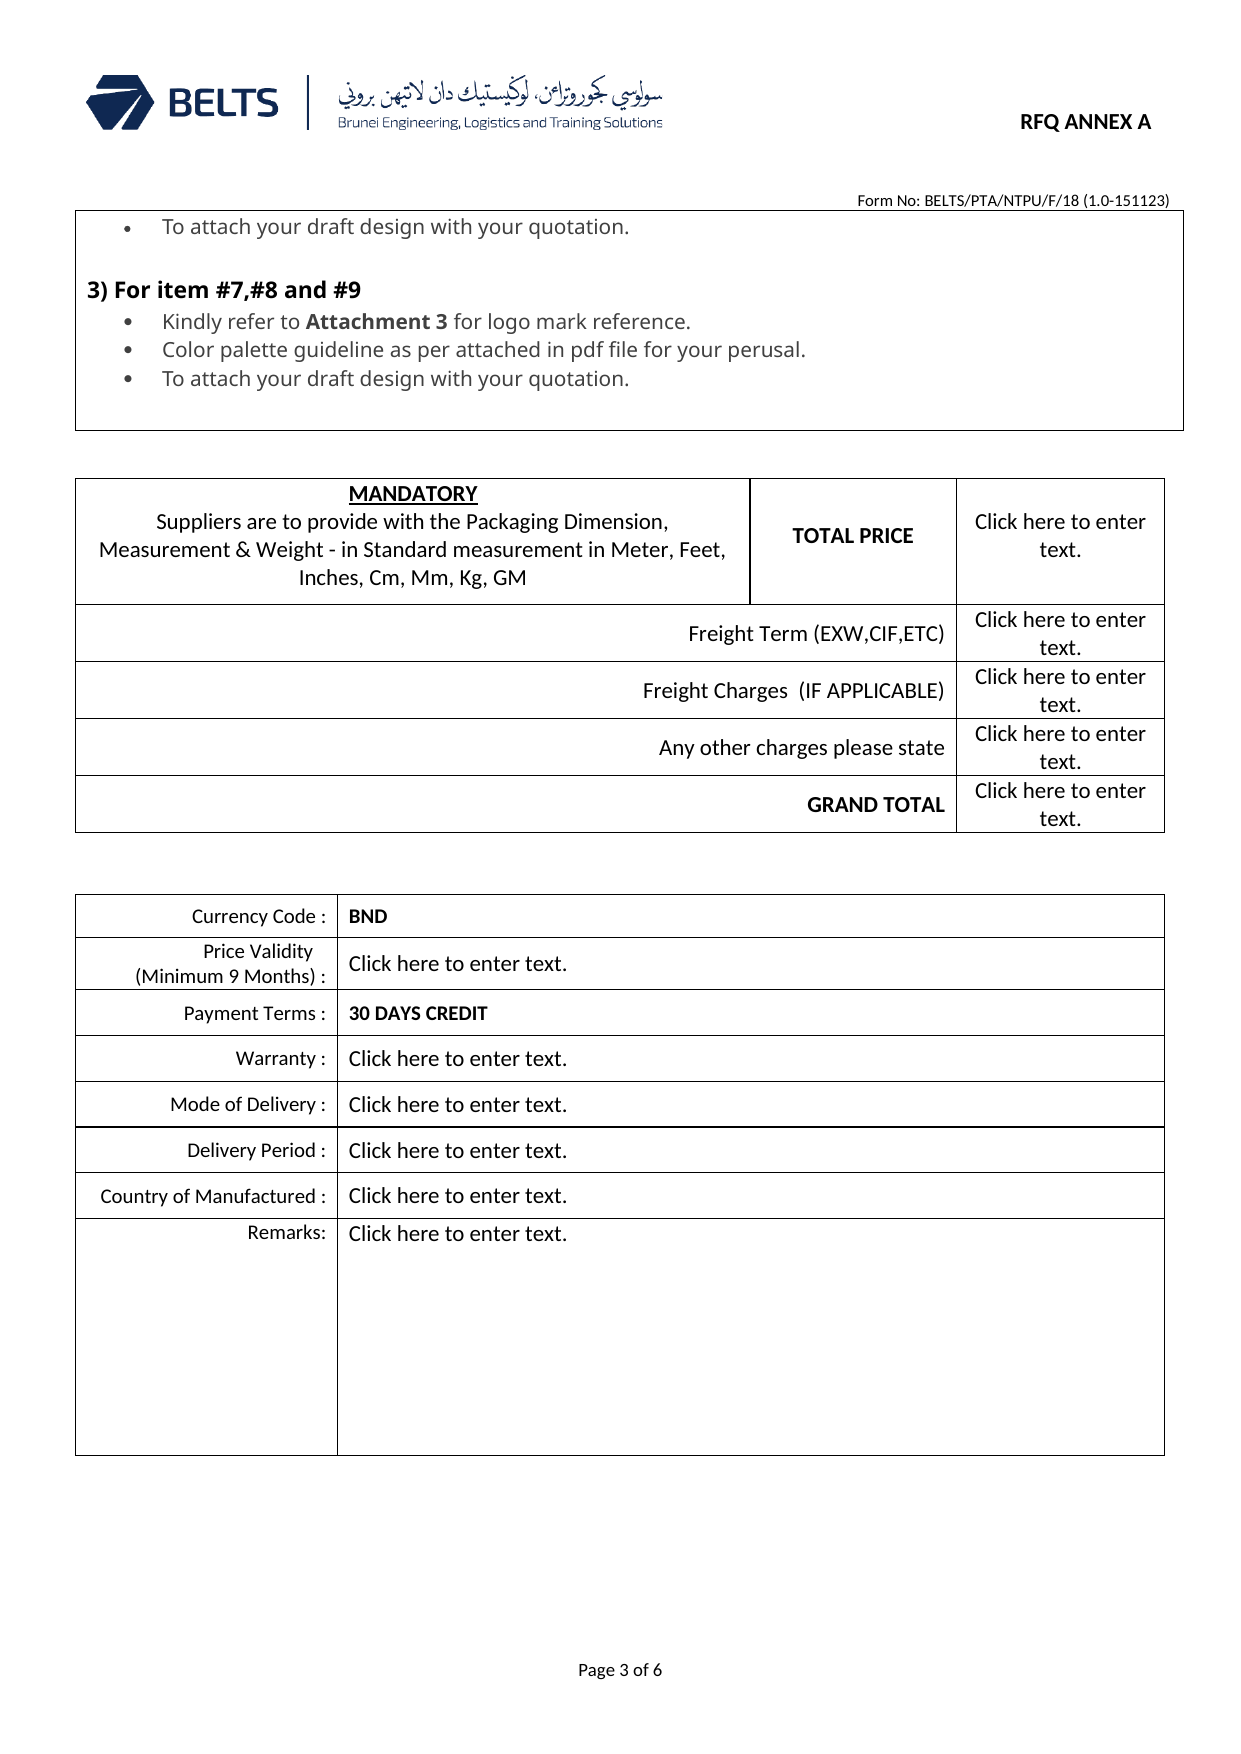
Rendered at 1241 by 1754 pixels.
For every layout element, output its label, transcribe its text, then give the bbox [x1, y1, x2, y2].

table_cell Country of Manufactured : [76, 1173, 337, 1218]
table_cell Freight Charges (IF APPLICABLE) [76, 662, 956, 718]
table_cell Freight Term (EXW,CIF,ETC) [76, 605, 956, 661]
table_header BND [338, 895, 1164, 937]
table_cell Remarks: [76, 1219, 337, 1455]
table_cell 30 DAYS CREDIT [338, 990, 1164, 1035]
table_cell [76, 211, 1183, 430]
table_cell Price Validity (Minimum 9 Months) : [76, 938, 337, 989]
table_cell Warranty : [76, 1036, 337, 1081]
table_cell Any other charges please state [76, 719, 956, 775]
table_header [957, 479, 1164, 604]
table_header Currency Code : [76, 895, 337, 937]
table_header TOTAL PRICE [751, 479, 956, 604]
table_cell Mode of Delivery : [76, 1082, 337, 1126]
table_header MANDATORY Suppliers are to provide with the Packaging Dimension, Measurement & Weight - in Standard measurement in Meter, Feet, Inches, Cm, Mm, Kg, GM [76, 479, 749, 604]
table_cell Delivery Period : [76, 1128, 337, 1172]
picture [86, 75, 663, 130]
table_cell GRAND TOTAL [76, 776, 956, 832]
table_cell Payment Terms : [76, 990, 337, 1035]
